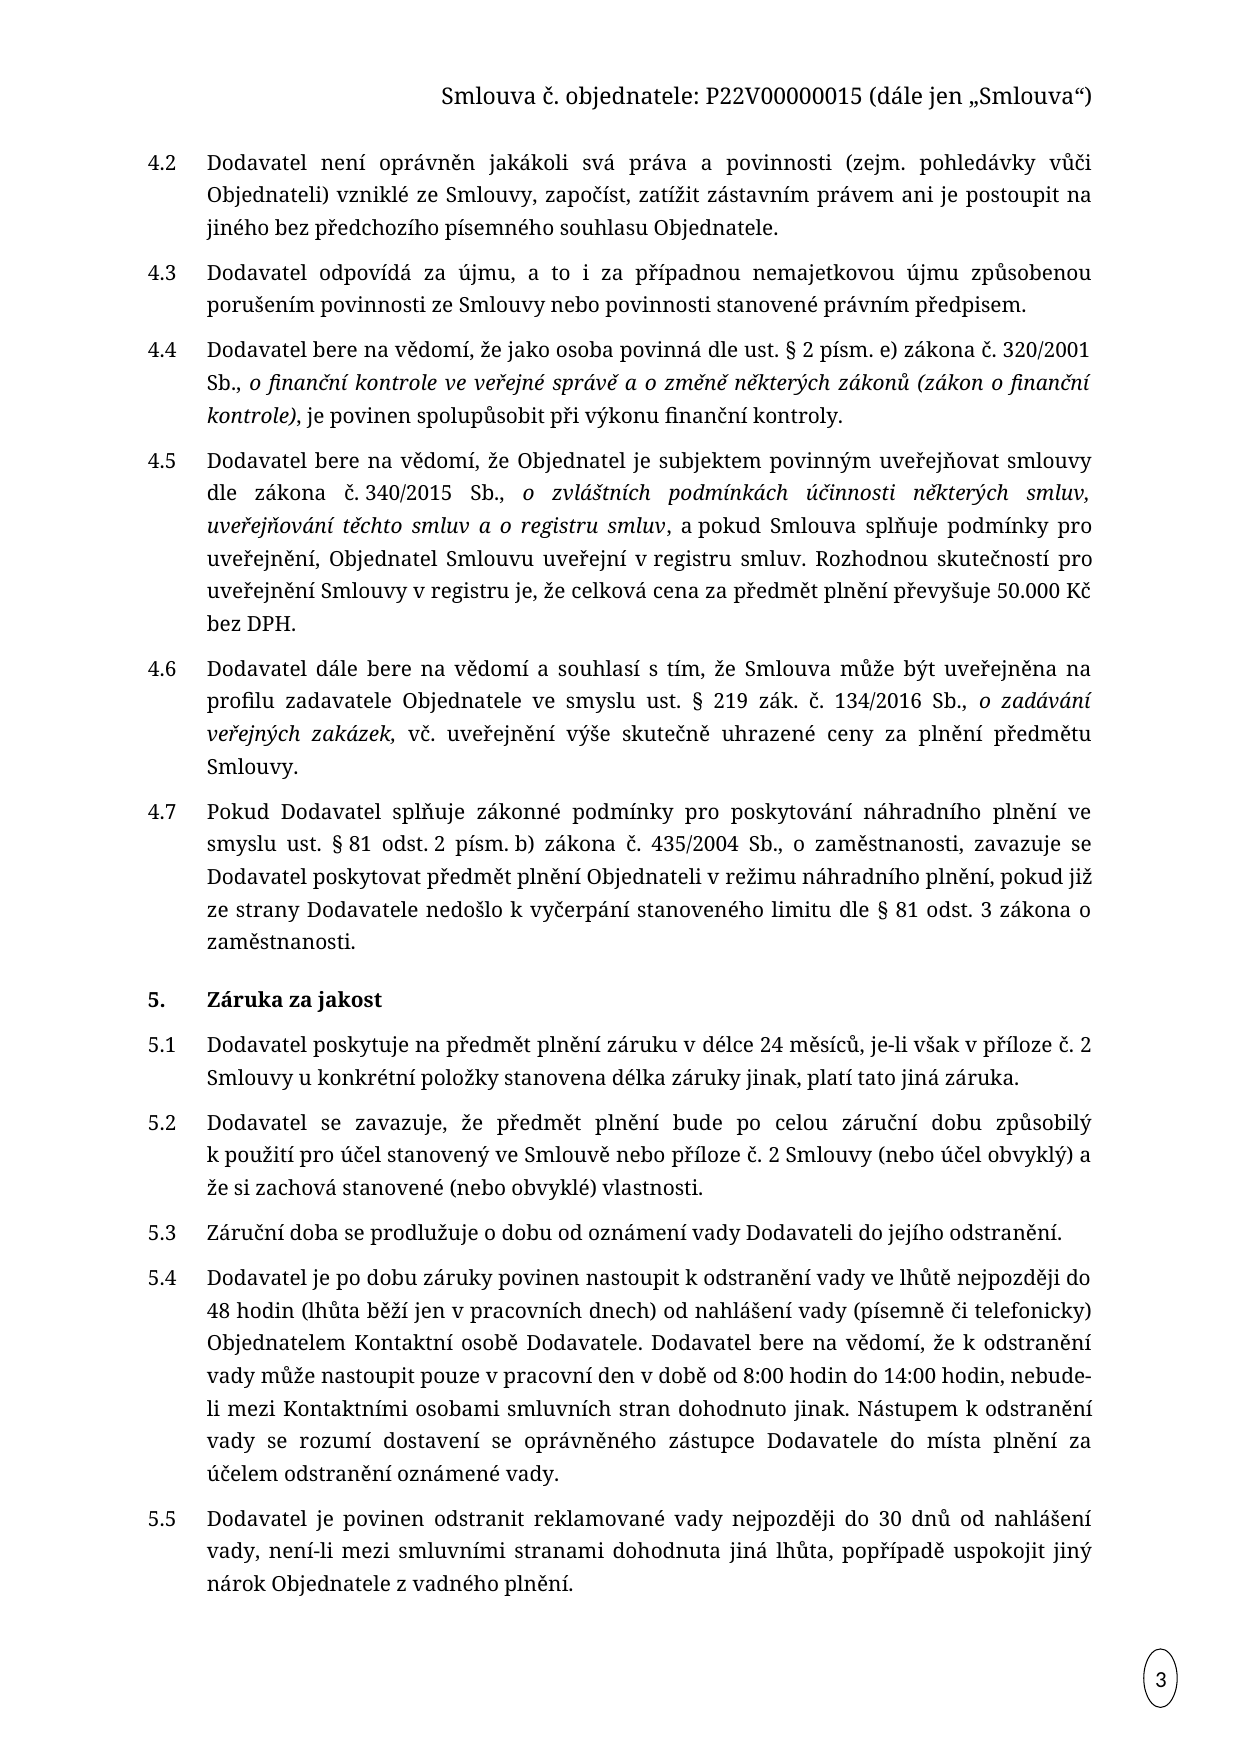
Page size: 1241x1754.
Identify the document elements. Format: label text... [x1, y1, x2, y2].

list Dodavatel bere na vědomí, že Objednatel je subjektem povinným uveřejňovat smlouvy dle zákona č. 340/2015 Sb., o zvláštních podmínkách účinnosti některých smluv, uveřejňování těchto smluv a o registru smluv, a pokud Smlouva splňuje podmínky pro uveřejnění, Objednatel Smlouvu uveřejní v registru smluv. Rozhodnou skutečností pro uveřejnění Smlouvy v registru je, že celková cena za předmět plnění převyšuje 50.000 Kč bez DPH. [148, 446, 1093, 637]
list Dodavatel je povinen odstranit reklamované vady nejpozději do 30 dnů od nahlášení vady, není-li mezi smluvními stranami dohodnuta jiná lhůta, popřípadě uspokojit jiný nárok Objednatele z vadného plnění. [148, 1504, 1093, 1598]
list Dodavatel poskytuje na předmět plnění záruku v délce 24 měsíců, je-li však v příloze č. 2 Smlouvy u konkrétní položky stanovena délka záruky jinak, platí tato jiná záruka. [148, 1030, 1093, 1091]
list Dodavatel je po dobu záruky povinen nastoupit k odstranění vady ve lhůtě nejpozději do 48 hodin (lhůta běží jen v pracovních dnech) od nahlášení vady (písemně či telefonicky) Objednatelem Kontaktní osobě Dodavatele. Dodavatel bere na vědomí, že k odstranění vady může nastoupit pouze v pracovní den v době od 8:00 hodin do 14:00 hodin, nebude-li mezi Kontaktními osobami smluvních stran dohodnuto jinak. Nástupem k odstranění vady se rozumí dostavení se oprávněného zástupce Dodavatele do místa plnění za účelem odstranění oznámené vady. [148, 1263, 1093, 1487]
list Dodavatel dále bere na vědomí a souhlasí s tím, že Smlouva může být uveřejněna na profilu zadavatele Objednatele ve smyslu ust. § 219 zák. č. 134/2016 Sb., o zadávání veřejných zakázek, vč. uveřejnění výše skutečně uhrazené ceny za plnění předmětu Smlouvy. [148, 654, 1093, 780]
list Záruka za jakost [148, 985, 1093, 1013]
list Dodavatel není oprávněn jakákoli svá práva a povinnosti (zejm. pohledávky vůči Objednateli) vzniklé ze Smlouvy, započíst, zatížit zástavním právem ani je postoupit na jiného bez předchozího písemného souhlasu Objednatele. [148, 148, 1093, 241]
list Dodavatel se zavazuje, že předmět plnění bude po celou záruční dobu způsobilý k použití pro účel stanovený ve Smlouvě nebo příloze č. 2 Smlouvy (nebo účel obvyklý) a že si zachová stanovené (nebo obvyklé) vlastnosti. [148, 1108, 1093, 1201]
list Dodavatel bere na vědomí, že jako osoba povinná dle ust. § 2 písm. e) zákona č. 320/2001 Sb., o finanční kontrole ve veřejné správě a o změně některých zákonů (zákon o finanční kontrole), je povinen spolupůsobit při výkonu finanční kontroly. [148, 336, 1093, 429]
list Dodavatel odpovídá za újmu, a to i za případnou nemajetkovou újmu způsobenou porušením povinnosti ze Smlouvy nebo povinnosti stanovené právním předpisem. [148, 258, 1093, 319]
list Záruční doba se prodlužuje o dobu od oznámení vady Dodavateli do jejího odstranění. [148, 1218, 1093, 1247]
list Pokud Dodavatel splňuje zákonné podmínky pro poskytování náhradního plnění ve smyslu ust. § 81 odst. 2 písm. b) zákona č. 435/2004 Sb., o zaměstnanosti, zavazuje se Dodavatel poskytovat předmět plnění Objednateli v režimu náhradního plnění, pokud již ze strany Dodavatele nedošlo k vyčerpání stanoveného limitu dle § 81 odst. 3 zákona o zaměstnanosti. [148, 797, 1093, 956]
